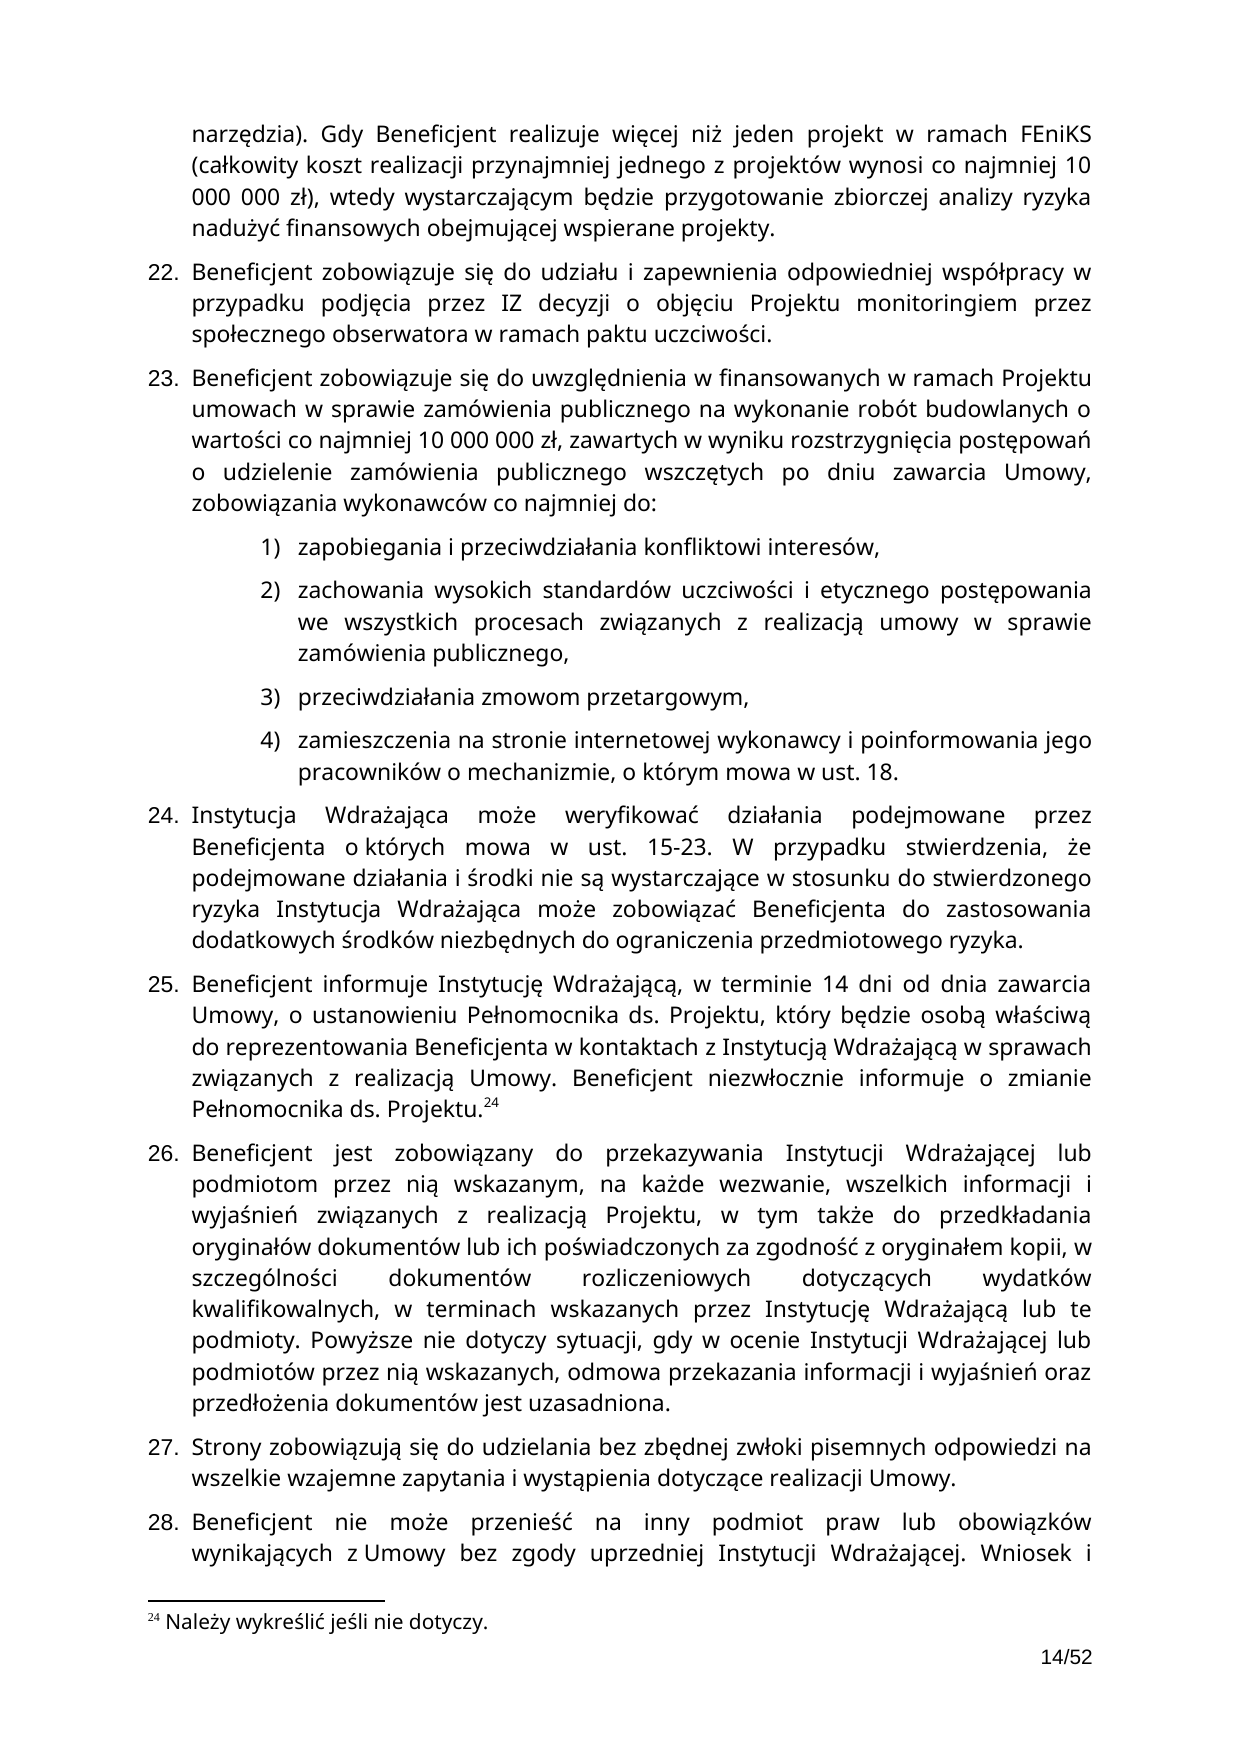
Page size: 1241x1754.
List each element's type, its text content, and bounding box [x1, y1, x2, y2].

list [148, 1506, 1092, 1568]
list Beneficjent informuje Instytucję Wdrażającą, w terminie 14 dni od dnia zawarcia Umowy, o ustanowieniu Pełnomocnika ds. Projektu, który będzie osobą właściwą do reprezentowania Beneficjenta w kontaktach z Instytucją Wdrażającą w sprawach związanych z realizacją Umowy. Beneficjent niezwłocznie informuje o zmianie Pełnomocnika ds. Projektu. [148, 968, 1092, 1124]
list przeciwdziałania zmowom przetargowym, [260, 681, 1092, 712]
list Instytucja Wdrażająca może weryfikować działania podejmowane przez Beneficjenta o których mowa w ust. 15-23. W przypadku stwierdzenia, że podejmowane działania i środki nie są wystarczające w stosunku do stwierdzonego ryzyka Instytucja Wdrażająca może zobowiązać Beneficjenta do zastosowania dodatkowych środków niezbędnych do ograniczenia przedmiotowego ryzyka. [148, 799, 1092, 956]
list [148, 118, 1092, 243]
list zamieszczenia na stronie internetowej wykonawcy i poinformowania jego pracowników o mechanizmie, o którym mowa w ust. 18. [260, 724, 1092, 787]
list zachowania wysokich standardów uczciwości i etycznego postępowania we wszystkich procesach związanych z realizacją umowy w sprawie zamówienia publicznego, [260, 574, 1092, 668]
list Strony zobowiązują się do udzielania bez zbędnej zwłoki pisemnych odpowiedzi na wszelkie wzajemne zapytania i wystąpienia dotyczące realizacji Umowy. [148, 1431, 1092, 1493]
list Beneficjent jest zobowiązany do przekazywania Instytucji Wdrażającej lub podmiotom przez nią wskazanym, na każde wezwanie, wszelkich informacji i wyjaśnień związanych z realizacją Projektu, w tym także do przedkładania oryginałów dokumentów lub ich poświadczonych za zgodność z oryginałem kopii, w szczególności dokumentów rozliczeniowych dotyczących wydatków kwalifikowalnych, w terminach wskazanych przez Instytucję Wdrażającą lub te podmioty. Powyższe nie dotyczy sytuacji, gdy w ocenie Instytucji Wdrażającej lub podmiotów przez nią wskazanych, odmowa przekazania informacji i wyjaśnień oraz przedłożenia dokumentów jest uzasadniona. [148, 1137, 1092, 1418]
list zapobiegania i przeciwdziałania konfliktowi interesów, [260, 531, 1092, 562]
list Beneficjent zobowiązuje się do udziału i zapewnienia odpowiedniej współpracy w przypadku podjęcia przez IZ decyzji o objęciu Projektu monitoringiem przez społecznego obserwatora w ramach paktu uczciwości. [148, 256, 1092, 349]
list Beneficjent zobowiązuje się do uwzględnienia w finansowanych w ramach Projektu umowach w sprawie zamówienia publicznego na wykonanie robót budowlanych o wartości co najmniej 10 000 000 zł, zawartych w wyniku rozstrzygnięcia postępowań o udzielenie zamówienia publicznego wszczętych po dniu zawarcia Umowy, zobowiązania wykonawców co najmniej do: [148, 362, 1092, 518]
